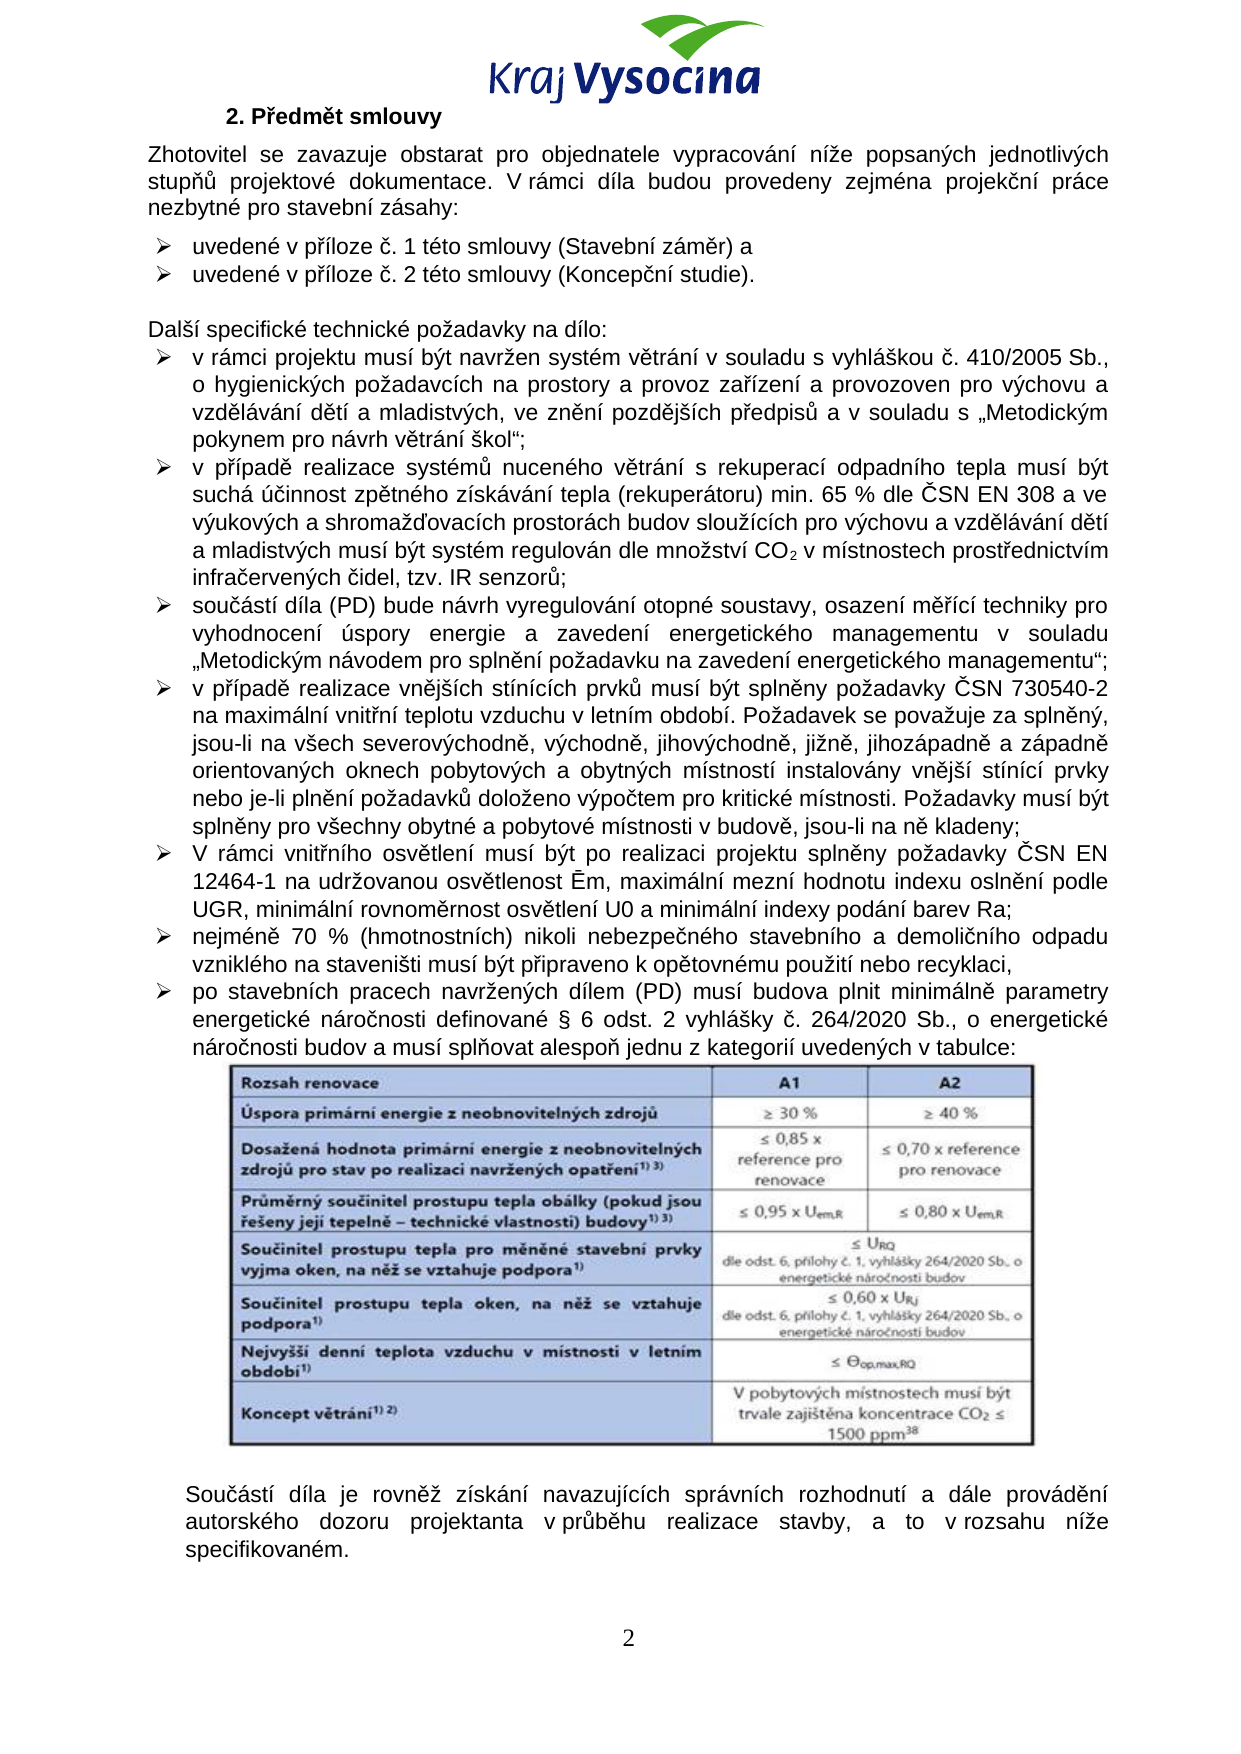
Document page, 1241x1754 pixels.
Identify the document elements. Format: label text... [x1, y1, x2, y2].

text Zhotovitel se zavazuje obstarat pro objednatele vypracování níže popsaných jednotlivých stupňů projektové dokumentace. V rámci díla budou provedeny zejména projekční práce nezbytné pro stavební zásahy: [148, 141, 1109, 221]
list nejméně 70 % (hmotnostních) nikoli nebezpečného stavebního a demoličního odpadu vzniklého na staveništi musí být připraveno k opětovnému použití nebo recyklaci, [154, 923, 1109, 977]
list Další specifické technické požadavky na dílo: [148, 316, 1109, 342]
list Součástí díla je rovněž získání navazujících správních rozhodnutí a dále provádění autorského dozoru projektanta v průběhu realizace stavby, a to v rozsahu níže specifikovaném. [185, 1481, 1109, 1562]
list uvedené v příloze č. 2 této smlouvy (Koncepční studie). [154, 261, 1109, 287]
list po stavebních pracech navržených dílem (PD) musí budova plnit minimálně parametry energetické náročnosti definované § 6 odst. 2 vyhlášky č. 264/2020 Sb., o energetické náročnosti budov a musí splňovat alespoň jednu z kategorií uvedených v tabulce: [154, 978, 1109, 1060]
list v rámci projektu musí být navržen systém větrání v souladu s vyhláškou č. 410/2005 Sb., o hygienických požadavcích na prostory a provoz zařízení a provozoven pro výchovu a vzdělávání dětí a mladistvých, ve znění pozdějších předpisů a v souladu s „Metodickým pokynem pro návrh větrání škol“; [154, 343, 1109, 453]
list v případě realizace systémů nuceného větrání s rekuperací odpadního tepla musí být suchá účinnost zpětného získávání tepla (rekuperátoru) min. 65 % dle ČSN EN 308 a ve výukových a shromažďovacích prostorách budov sloužících pro výchovu a vzdělávání dětí a mladistvých musí být systém regulován dle množství CO2 v místnostech prostřednictvím infračervených čidel, tzv. IR senzorů; [154, 454, 1109, 591]
list uvedené v příloze č. 1 této smlouvy (Stavební záměr) a [154, 233, 1109, 259]
list V rámci vnitřního osvětlení musí být po realizaci projektu splněny požadavky ČSN EN 12464-1 na udržovanou osvětlenost Ēm, maximální mezní hodnotu indexu oslnění podle UGR, minimální rovnoměrnost osvětlení U0 a minimální indexy podání barev Ra; [154, 840, 1109, 922]
picture [222, 1061, 1044, 1452]
list v případě realizace vnějších stínících prvků musí být splněny požadavky ČSN 730540-2 na maximální vnitřní teplotu vzduchu v letním období. Požadavek se považuje za splněný, jsou-li na všech severovýchodně, východně, jihovýchodně, jižně, jihozápadně a západně orientovaných oknech pobytových a obytných místností instalovány vnější stínící prvky nebo je-li plnění požadavků doloženo výpočtem pro kritické místnosti. Požadavky musí být splněny pro všechny obytné a pobytové místnosti v budově, jsou-li na ně kladeny; [154, 675, 1109, 839]
list součástí díla (PD) bude návrh vyregulování otopné soustavy, osazení měřící techniky pro vyhodnocení úspory energie a zavedení energetického managementu v souladu „Metodickým návodem pro splnění požadavku na zavedení energetického managementu“; [154, 592, 1109, 673]
subtitle 2. Předmět smlouvy [148, 103, 1109, 129]
